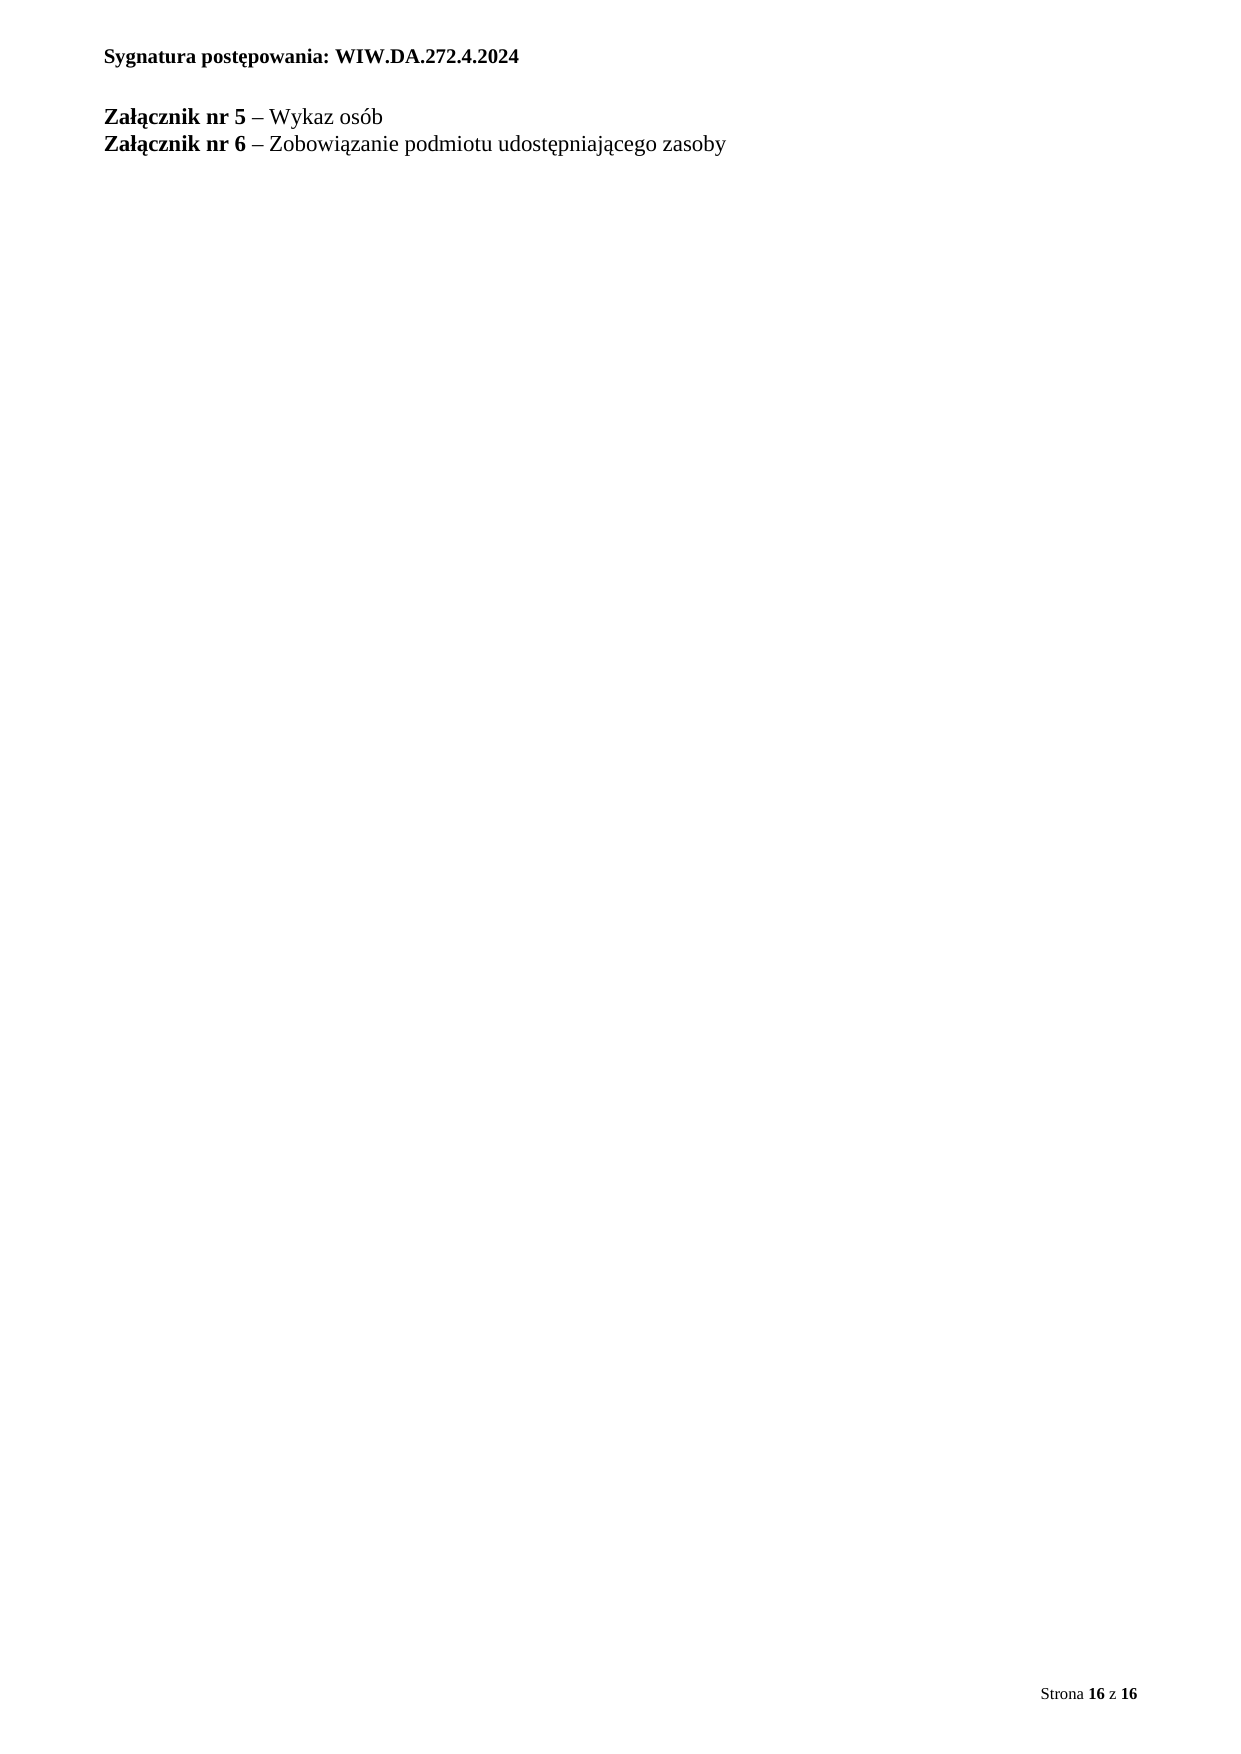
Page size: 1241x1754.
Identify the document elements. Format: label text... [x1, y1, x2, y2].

text Załącznik nr 6 – Zobowiązanie podmiotu udostępniającego zasoby [103, 130, 1137, 156]
text Załącznik nr 5 – Wykaz osób [103, 103, 1137, 130]
